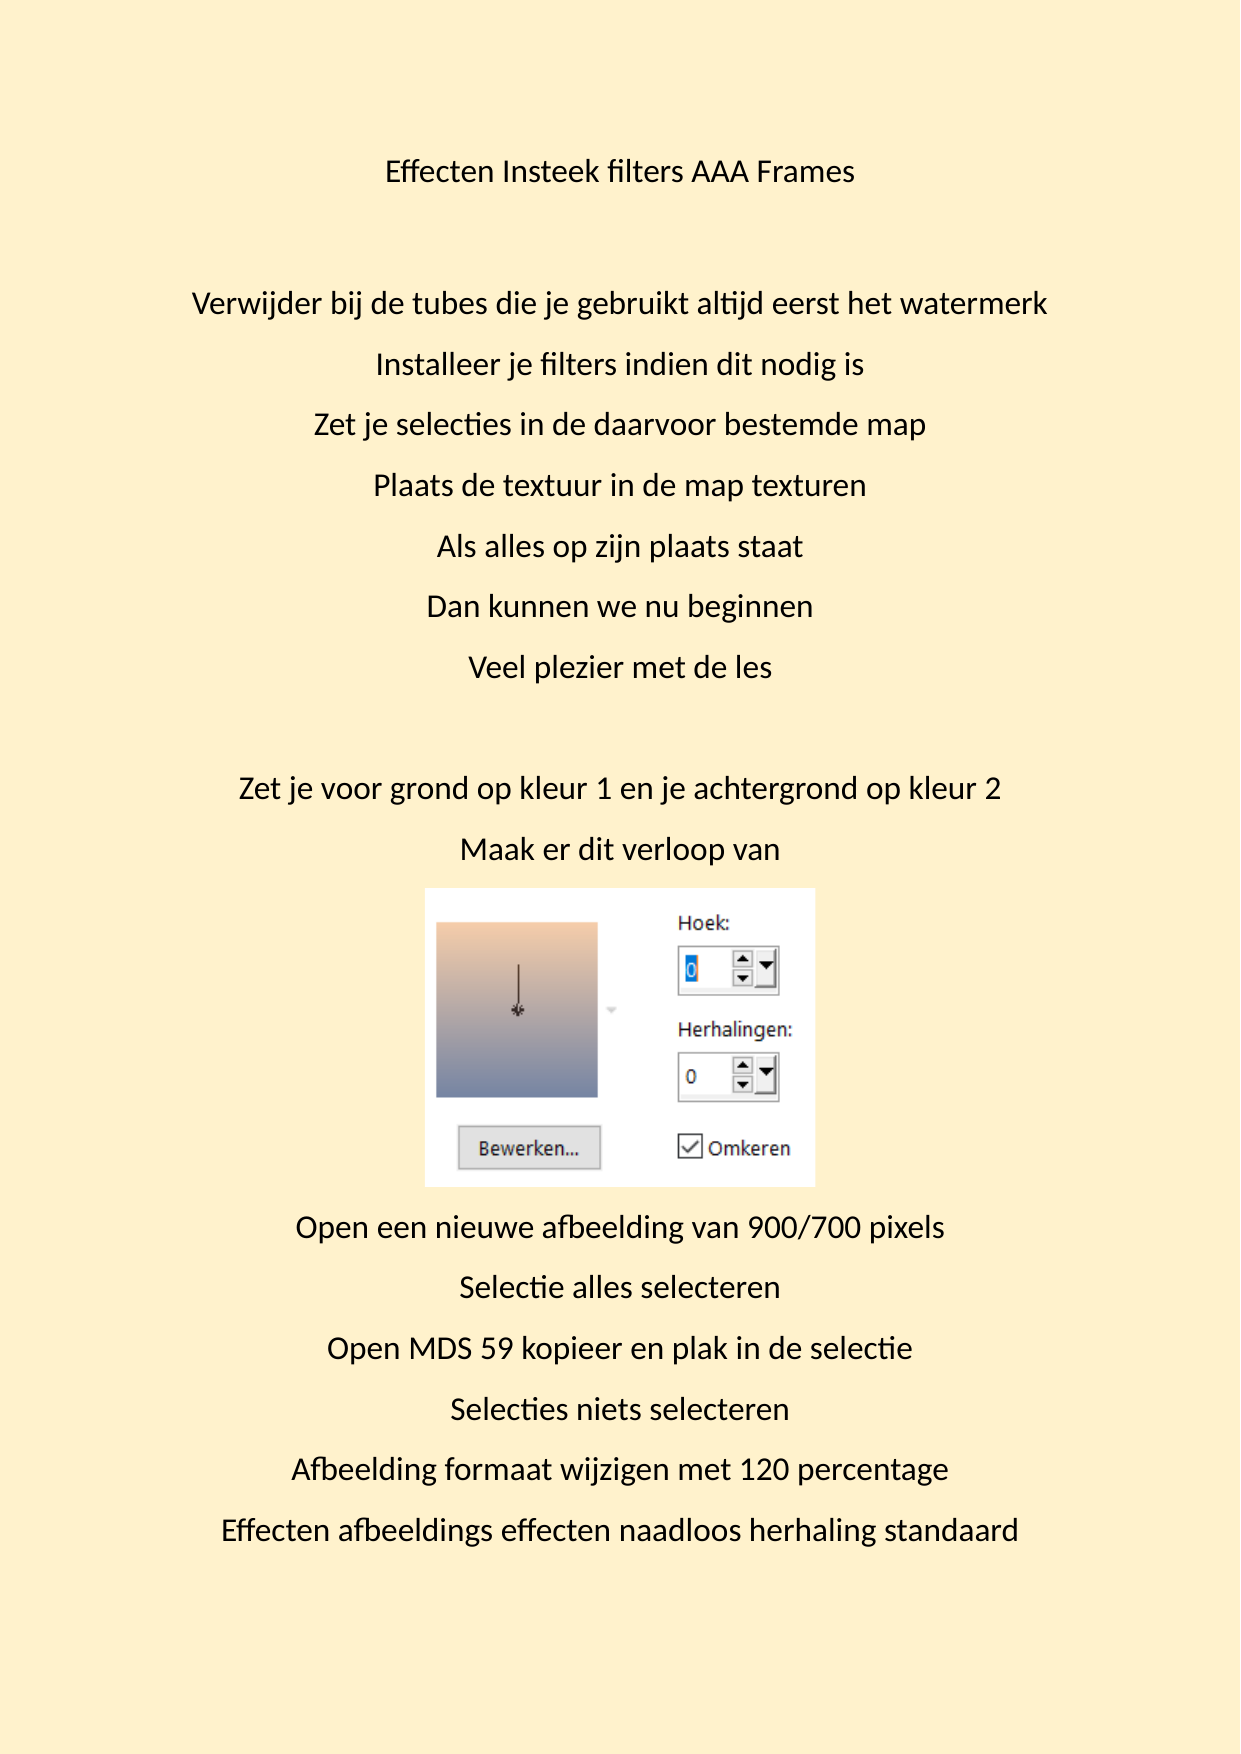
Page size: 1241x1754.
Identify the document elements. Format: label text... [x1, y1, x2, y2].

text Installeer je filters indien dit nodig is [150, 343, 1090, 383]
text Dan kunnen we nu beginnen [150, 585, 1090, 626]
picture [424, 888, 816, 1187]
text Verwijder bij de tubes die je gebruikt altijd eerst het watermerk [150, 282, 1090, 323]
text Plaats de textuur in de map texturen [150, 464, 1090, 505]
text Selectie alles selecteren [150, 1266, 1090, 1307]
text Effecten afbeeldings effecten naadloos herhaling standaard [150, 1509, 1090, 1549]
text Zet je selecties in de daarvoor bestemde map [150, 403, 1090, 444]
text Open een nieuwe afbeelding van 900/700 pixels [150, 1206, 1090, 1246]
text Effecten Insteek filters AAA Frames [150, 150, 1090, 191]
text Selecties niets selecteren [150, 1388, 1090, 1428]
text Afbeelding formaat wijzigen met 120 percentage [150, 1448, 1090, 1489]
text Veel plezier met de les [150, 646, 1090, 687]
text Als alles op zijn plaats staat [150, 525, 1090, 565]
text Maak er dit verloop van [150, 828, 1090, 868]
text Open MDS 59 kopieer en plak in de selectie [150, 1327, 1090, 1368]
text Zet je voor grond op kleur 1 en je achtergrond op kleur 2 [150, 767, 1090, 808]
